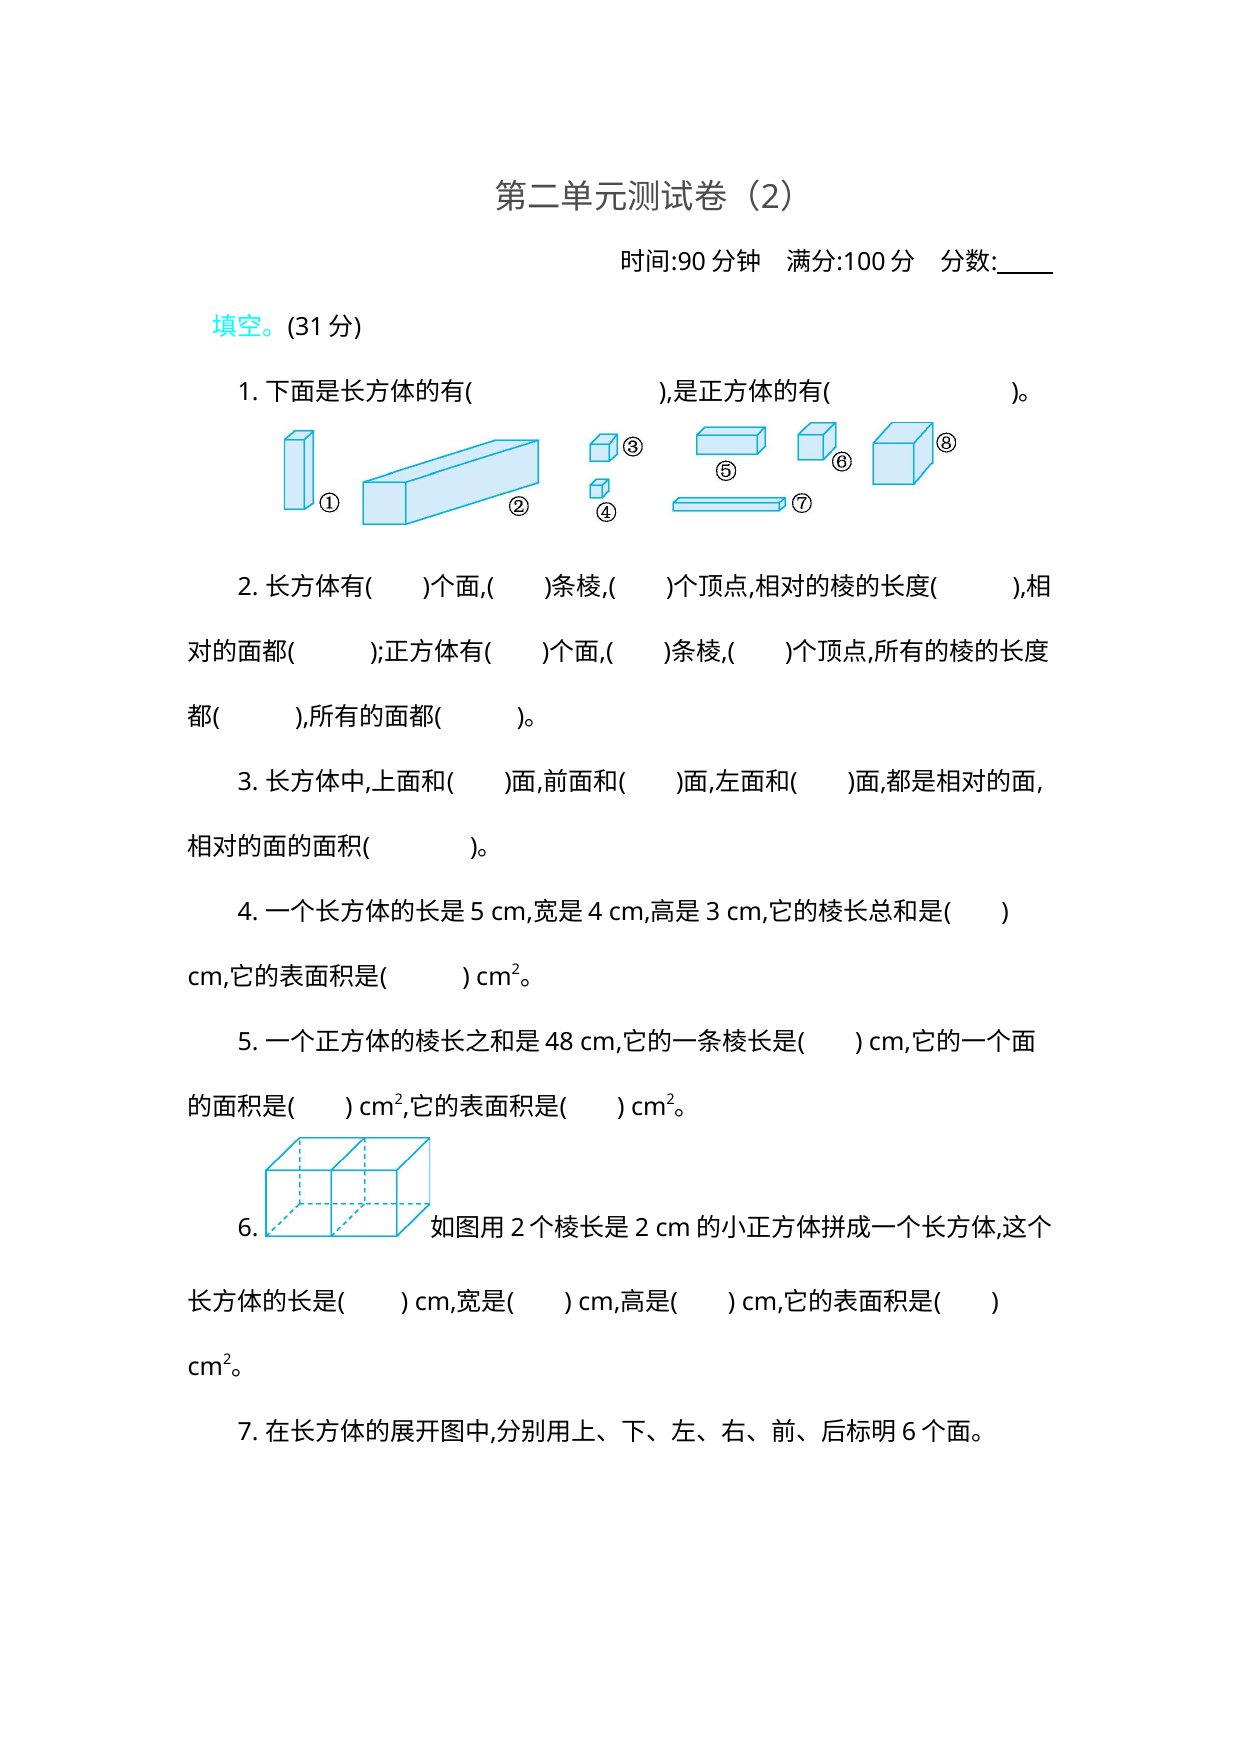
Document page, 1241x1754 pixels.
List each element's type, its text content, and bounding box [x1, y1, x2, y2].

picture [283, 422, 957, 525]
text 6. 如图用2个棱长是2 cm的小正方体拼成一个长方体,这个长方体的长是( ) cm,宽是( ) cm,高是( ) cm,它的表面积是( ) cm2。 [187, 1137, 1053, 1397]
picture [265, 1137, 431, 1237]
text 3. 长方体中,上面和( )面,前面和( )面,左面和( )面,都是相对的面,相对的面的面积( )。 [187, 747, 1053, 877]
text 一填空。(31分) [187, 292, 1053, 357]
text 时间:90分钟 满分:100分 分数: [187, 227, 1053, 292]
text 5. 一个正方体的棱长之和是48 cm,它的一条棱长是( ) cm,它的一个面的面积是( ) cm2,它的表面积是( ) cm2。 [187, 1007, 1053, 1137]
text 7. 在长方体的展开图中,分别用上、下、左、右、前、后标明6个面。 [187, 1397, 1053, 1462]
text 1. 下面是长方体的有( ),是正方体的有( )。 [187, 357, 1053, 422]
text 第二单元测试卷（2） [187, 162, 1053, 227]
text 2. 长方体有( )个面,( )条棱,( )个顶点,相对的棱的长度( ),相对的面都( );正方体有( )个面,( )条棱,( )个顶点,所有的棱的长度都( ),所有的面都( )。 [187, 552, 1053, 747]
text 4. 一个长方体的长是5 cm,宽是4 cm,高是3 cm,它的棱长总和是( ) cm,它的表面积是( ) cm2。 [187, 877, 1053, 1007]
